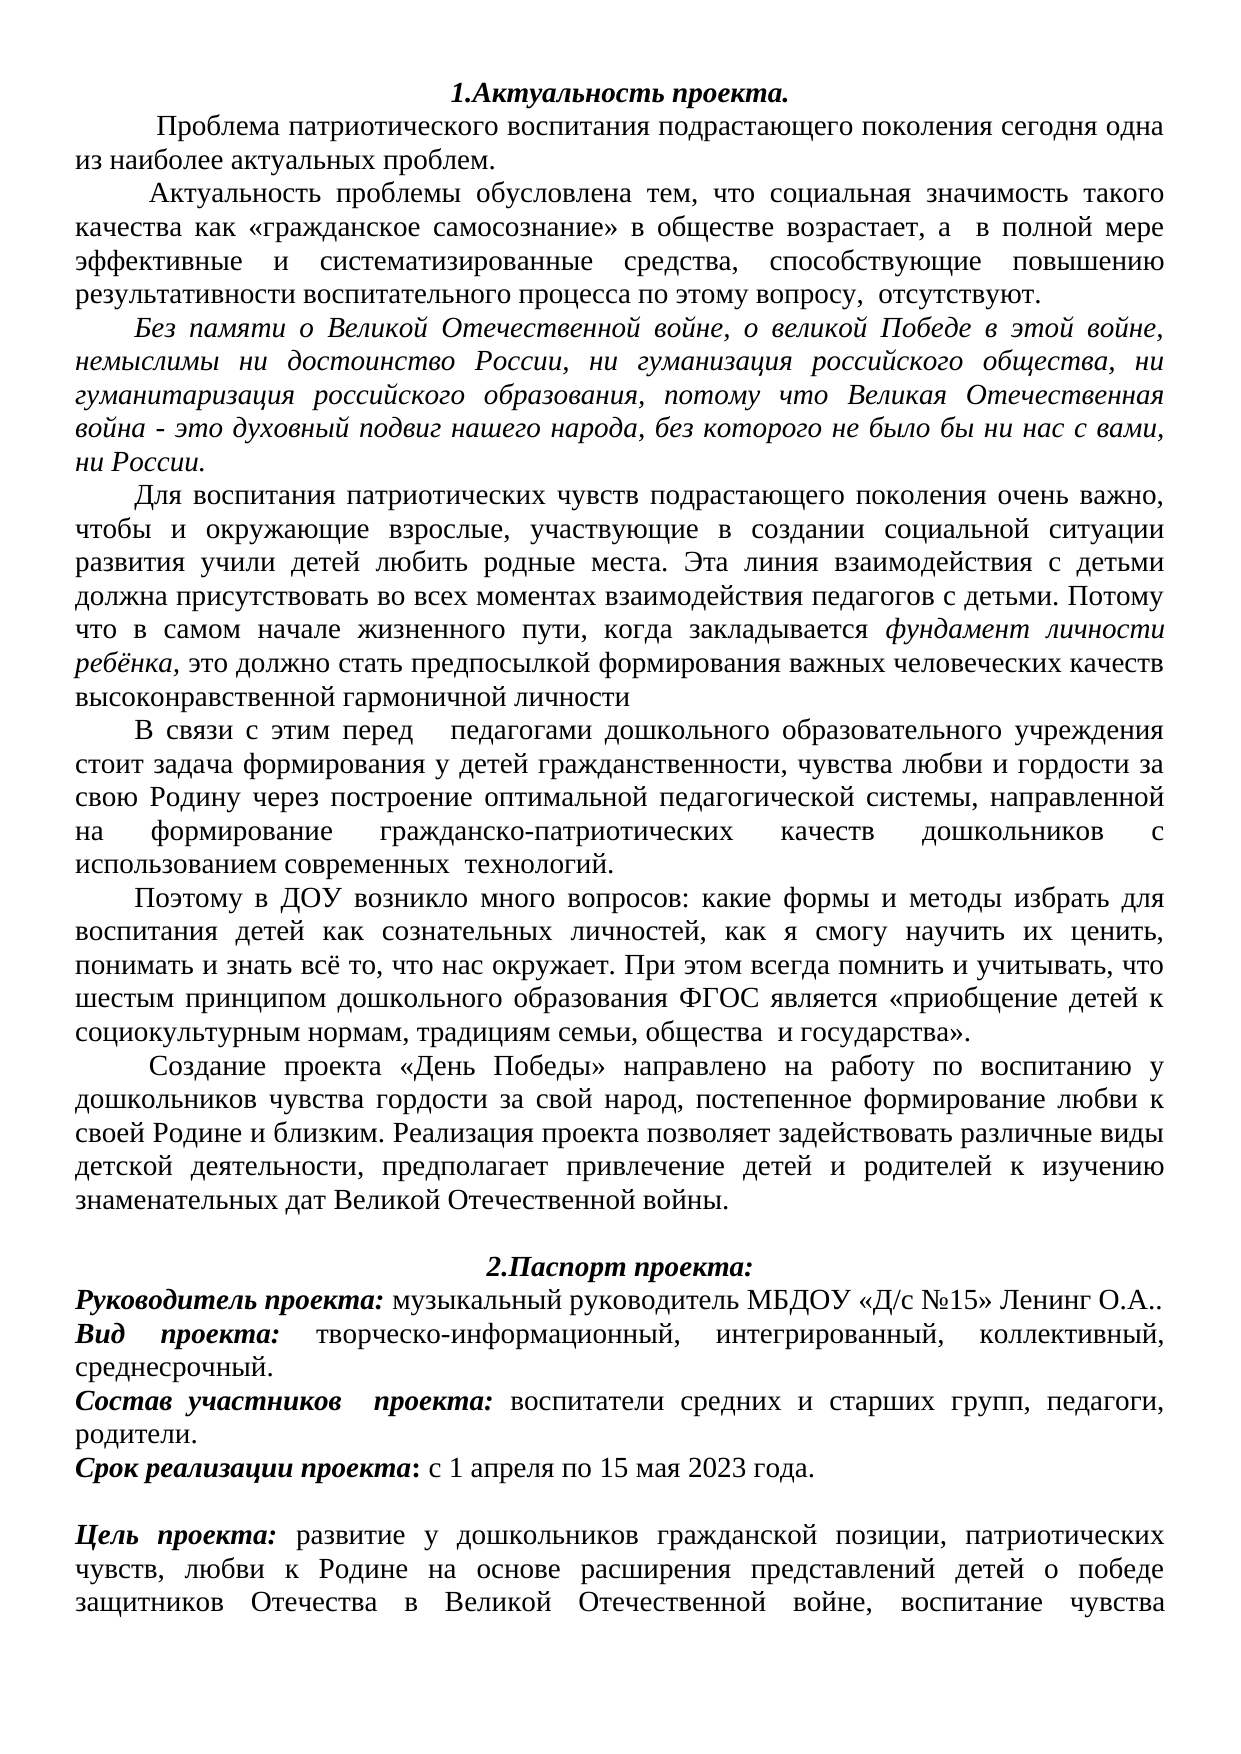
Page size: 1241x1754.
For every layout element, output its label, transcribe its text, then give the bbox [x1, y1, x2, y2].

text Создание проекта «День Победы» направлено на работу по воспитанию у дошкольников чувства гордости за свой народ, постепенное формирование любви к своей Родине и близким. Реализация проекта позволяет задействовать различные виды детской деятельности, предполагает привлечение детей и родителей к изучению знаменательных дат Великой Отечественной войны. [75, 1048, 1165, 1215]
text Состав участников проекта: воспитатели средних и старших групп, педагоги, родители. [75, 1383, 1165, 1450]
text Руководитель проекта: музыкальный руководитель МБДОУ «Д/с №15» Ленинг О.А.. [75, 1282, 1165, 1316]
text Проблема патриотического воспитания подрастающего поколения сегодня одна из наиболее актуальных проблем. [75, 108, 1165, 176]
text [75, 1517, 1165, 1618]
text Для воспитания патриотических чувств подрастающего поколения очень важно, чтобы и окружающие взрослые, участвующие в создании социальной ситуации развития учили детей любить родные места. Эта линия взаимодействия с детьми должна присутствовать во всех моментах взаимодействия педагогов с детьми. Потому что в самом начале жизненного пути, когда закладывается фундамент личности ребёнка, это должно стать предпосылкой формирования важных человеческих качеств высоконравственной гармоничной личности [75, 477, 1165, 712]
text Вид проекта: творческо-информационный, интегрированный, коллективный, среднесрочный. [75, 1316, 1165, 1383]
text Без памяти о Великой Отечественной войне, о великой Победе в этой войне, немыслимы ни достоинство России, ни гуманизация российского общества, ни гуманитаризация российского образования, потому что Великая Отечественная война - это духовный подвиг нашего народа, без которого не было бы ни нас с вами, ни России. [75, 310, 1165, 477]
text Актуальность проблемы обусловлена тем, что социальная значимость такого качества как «гражданское самосознание» в обществе возрастает, а в полной мере эффективные и систематизированные средства, способствующие повышению результативности воспитательного процесса по этому вопросу, отсутствуют. [75, 176, 1165, 310]
text 1.Актуальность проекта. [75, 75, 1165, 108]
text Поэтому в ДОУ возникло много вопросов: какие формы и методы избрать для воспитания детей как сознательных личностей, как я смогу научить их ценить, понимать и знать всё то, что нас окружает. При этом всегда помнить и учитывать, что шестым принципом дошкольного образования ФГОС является «приобщение детей к социокультурным нормам, традициям семьи, общества и государства». [75, 880, 1165, 1048]
text 2.Паспорт проекта: [75, 1249, 1165, 1282]
text В связи с этим перед педагогами дошкольного образовательного учреждения стоит задача формирования у детей гражданственности, чувства любви и гордости за свою Родину через построение оптимальной педагогической системы, направленной на формирование гражданско-патриотических качеств дошкольников с использованием современных технологий. [75, 712, 1165, 880]
text Срок реализации проекта: с 1 апреля по 15 мая 2023 года. [75, 1450, 1165, 1484]
